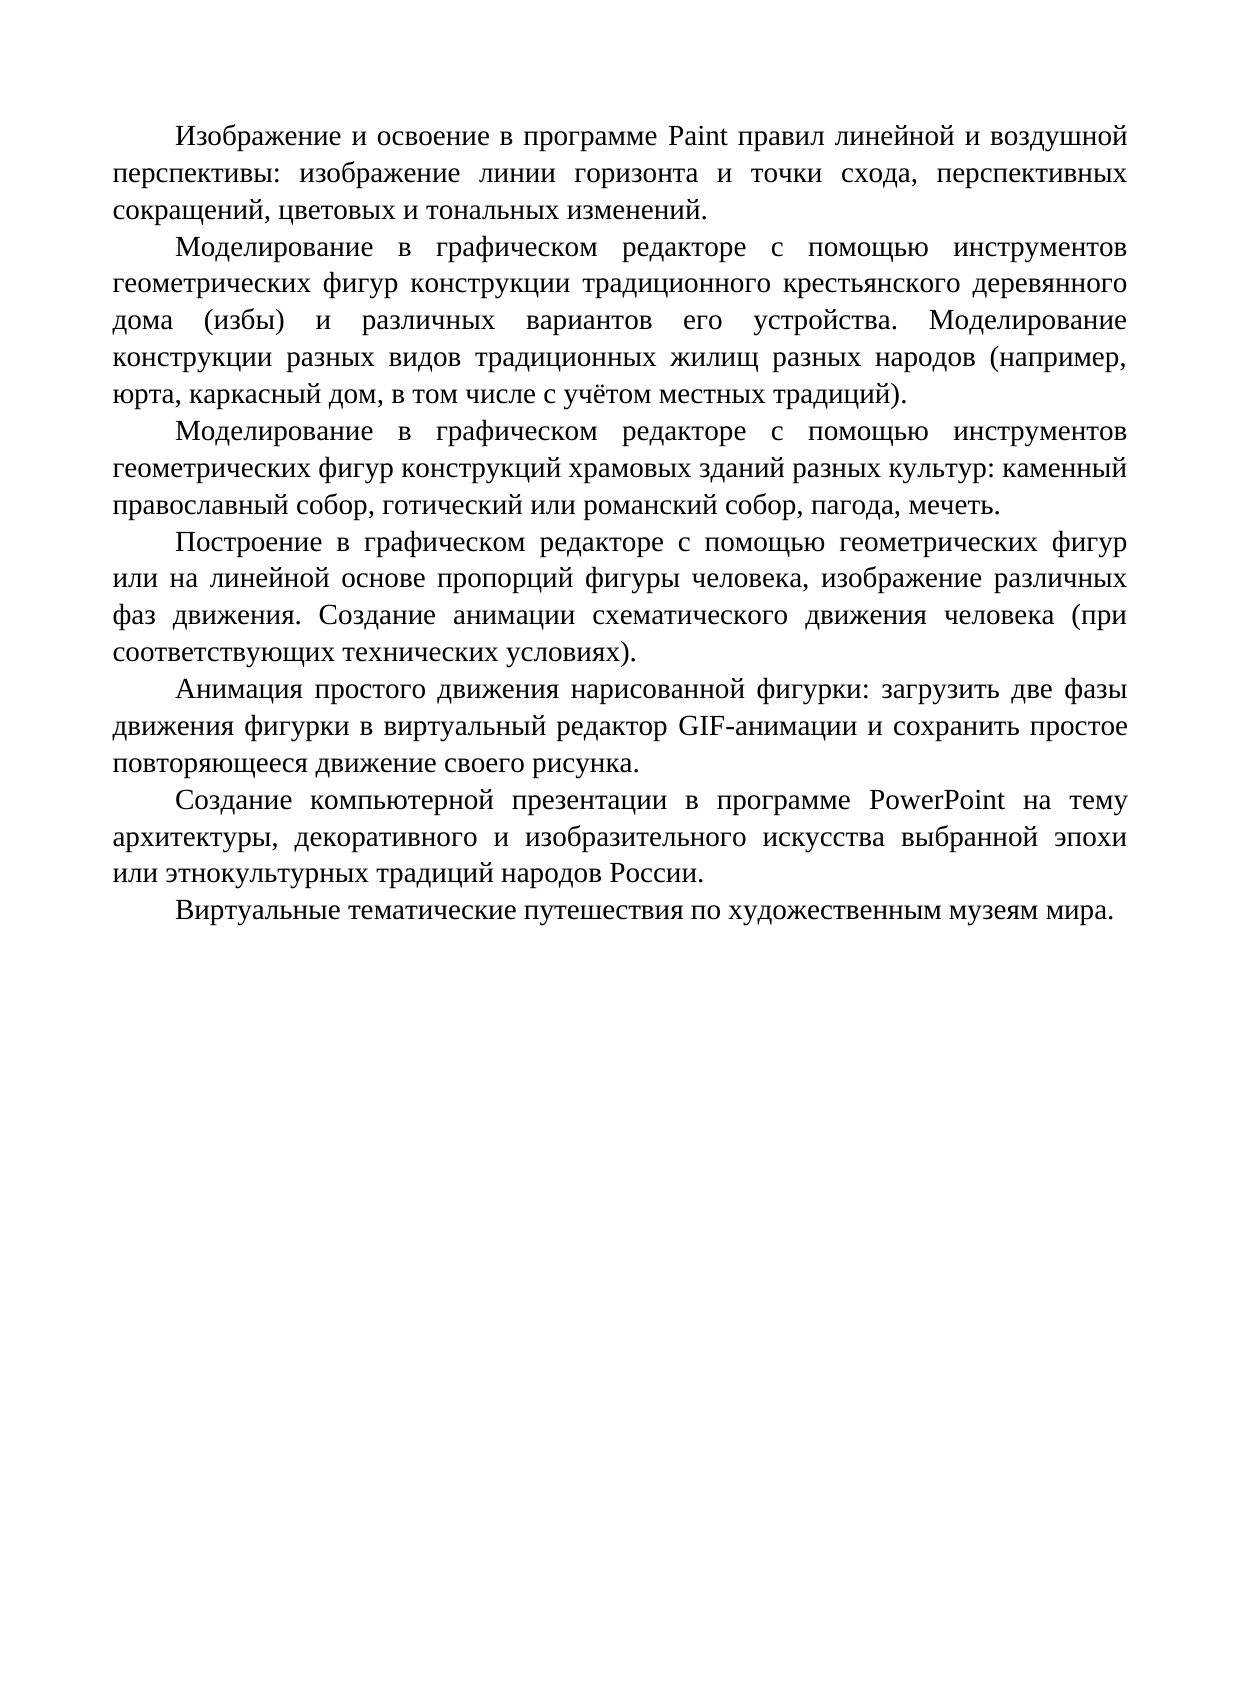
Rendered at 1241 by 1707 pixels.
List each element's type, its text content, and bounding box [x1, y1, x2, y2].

text Моделирование в графическом редакторе с помощью инструментов геометрических фигур конструкции традиционного крестьянского деревянного дома (избы) и различных вариантов его устройства. Моделирование конструкции разных видов традиционных жилищ разных народов (например, юрта, каркасный дом, в том числе с учётом местных традиций). [112, 229, 1128, 410]
text Изображение и освоение в программе Paint правил линейной и воздушной перспективы: изображение линии горизонта и точки схода, перспективных сокращений, цветовых и тональных изменений. [112, 118, 1128, 225]
text Моделирование в графическом редакторе с помощью инструментов геометрических фигур конструкций храмовых зданий разных культур: каменный православный собор, готический или романский собор, пагода, мечеть. [112, 413, 1128, 520]
text Виртуальные тематические путешествия по художественным музеям мира. [112, 892, 1128, 926]
text Анимация простого движения нарисованной фигурки: загрузить две фазы движения фигурки в виртуальный редактор GIF-анимации и сохранить простое повторяющееся движение своего рисунка. [112, 671, 1128, 778]
text Создание компьютерной презентации в программе PowerPoint на тему архитектуры, декоративного и изобразительного искусства выбранной эпохи или этнокультурных традиций народов России. [112, 782, 1128, 889]
text Построение в графическом редакторе с помощью геометрических фигур или на линейной основе пропорций фигуры человека, изображение различных фаз движения. Создание анимации схематического движения человека (при соответствующих технических условиях). [112, 524, 1128, 668]
